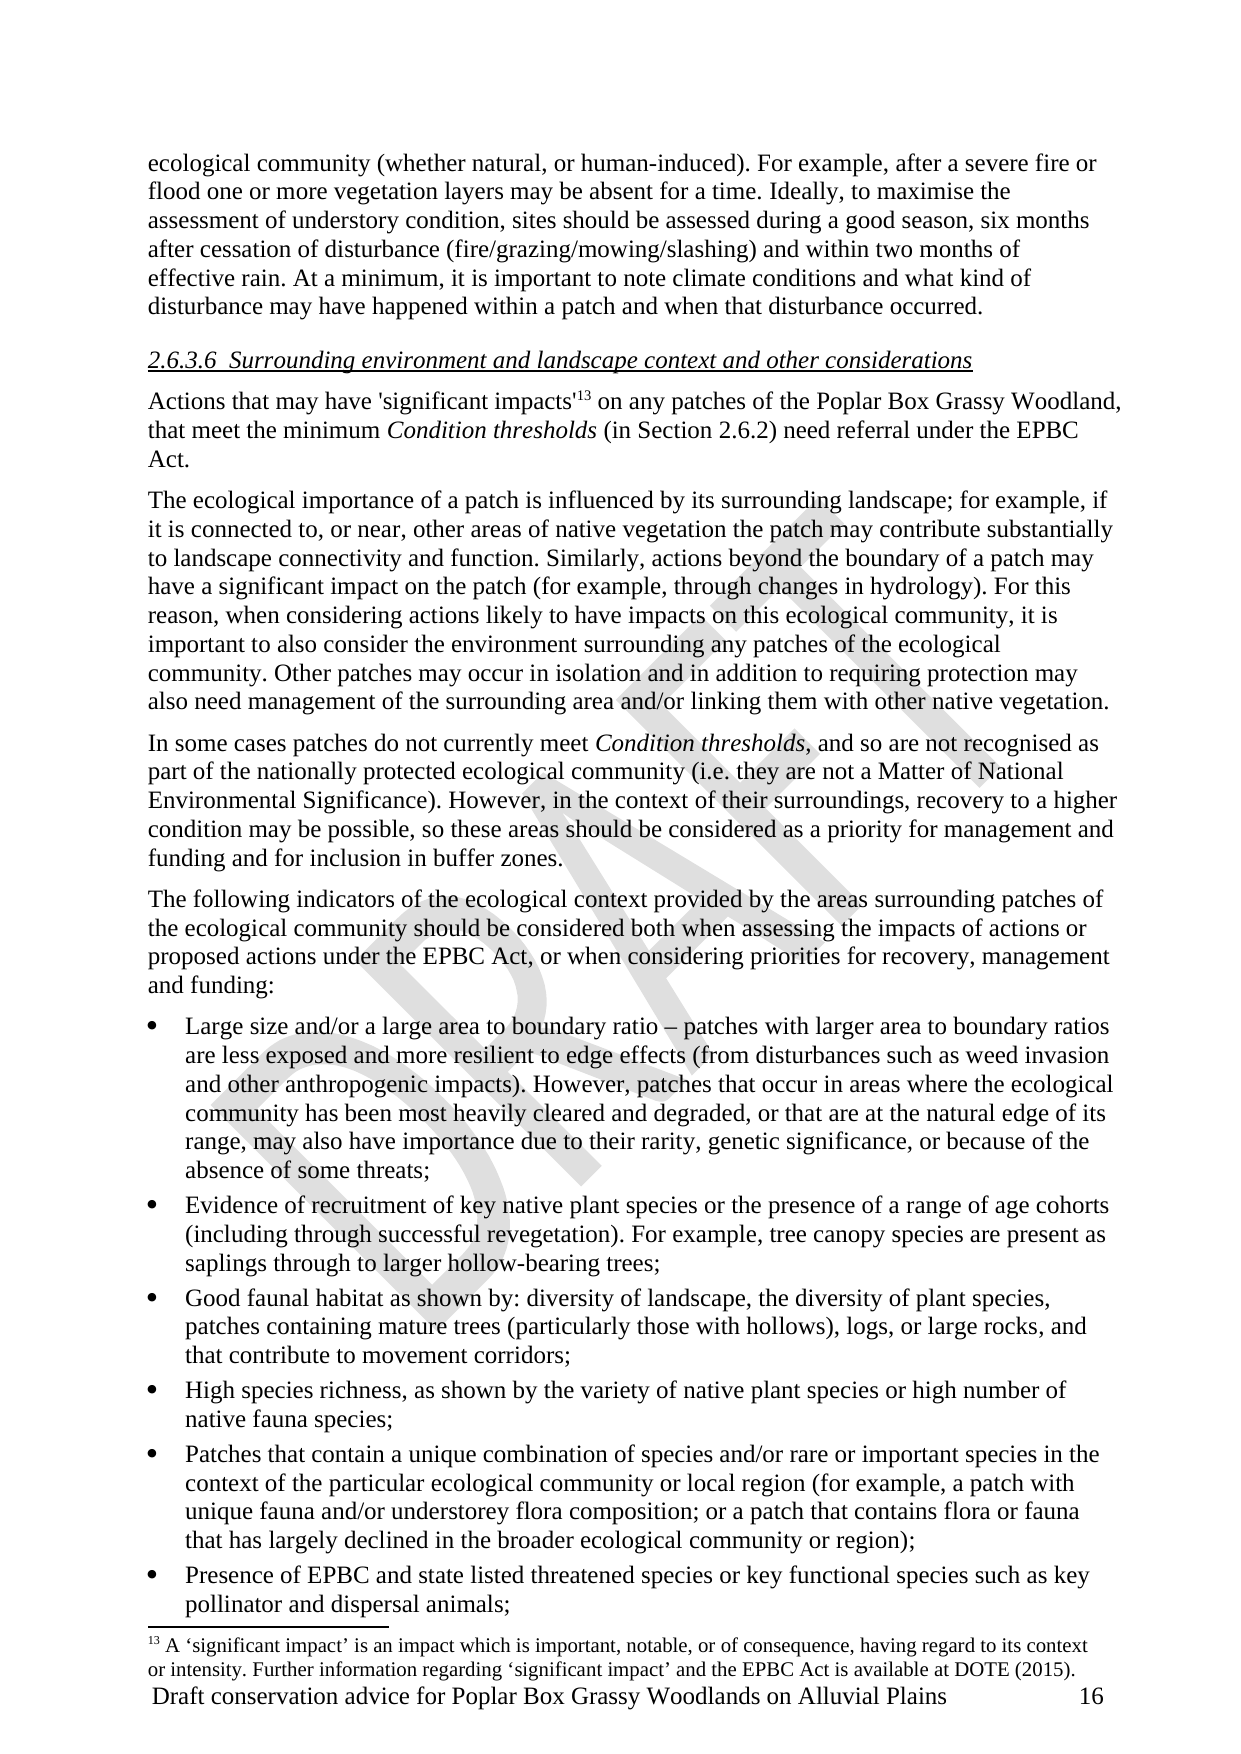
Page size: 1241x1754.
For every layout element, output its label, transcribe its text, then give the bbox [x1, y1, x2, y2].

text Actions that may have 'significant impacts' on any patches of the Poplar Box Grassy Woodland, that meet the minimum Condition thresholds (in Section 2.6.2) need referral under the EPBC Act. [148, 386, 1122, 473]
list Presence of EPBC and state listed threatened species or key functional species such as key pollinator and dispersal animals; [148, 1560, 1122, 1618]
list High species richness, as shown by the variety of native plant species or high number of native fauna species; [148, 1375, 1122, 1433]
text 2.6.3.6 Surrounding environment and landscape context and other considerations [148, 345, 1122, 374]
list Patches that contain a unique combination of species and/or rare or important species in the context of the particular ecological community or local region (for example, a patch with unique fauna and/or understorey flora composition; or a patch that contains flora or fauna that has largely declined in the broader ecological community or region); [148, 1439, 1122, 1554]
list Large size and/or a large area to boundary ratio – patches with larger area to boundary ratios are less exposed and more resilient to edge effects (from disturbances such as weed invasion and other anthropogenic impacts). However, patches that occur in areas where the ecological community has been most heavily cleared and degraded, or that are at the natural edge of its range, may also have importance due to their rarity, genetic significance, or because of the absence of some threats; [148, 1011, 1122, 1184]
text The following indicators of the ecological context provided by the areas surrounding patches of the ecological community should be considered both when assessing the impacts of actions or proposed actions under the EPBC Act, or when considering priorities for recovery, management and funding: [148, 884, 1122, 999]
list Evidence of recruitment of key native plant species or the presence of a range of age cohorts (including through successful revegetation). For example, tree canopy species are present as saplings through to larger hollow-bearing trees; [148, 1190, 1122, 1276]
list Good faunal habitat as shown by: diversity of landscape, the diversity of plant species, patches containing mature trees (particularly those with hollows), logs, or large rocks, and that contribute to movement corridors; [148, 1283, 1122, 1369]
text In some cases patches do not currently meet Condition thresholds, and so are not recognised as part of the nationally protected ecological community (i.e. they are not a Matter of National Environmental Significance). However, in the context of their surroundings, recovery to a higher condition may be possible, so these areas should be considered as a priority for management and funding and for inclusion in buffer zones. [148, 728, 1122, 871]
text The ecological importance of a patch is influenced by its surrounding landscape; for example, if it is connected to, or near, other areas of native vegetation the patch may contribute substantially to landscape connectivity and function. Similarly, actions beyond the boundary of a patch may have a significant impact on the patch (for example, through changes in hydrology). For this reason, when considering actions likely to have impacts on this ecological community, it is important to also consider the environment surrounding any patches of the ecological community. Other patches may occur in isolation and in addition to requiring protection may also need management of the surrounding area and/or linking them with other native vegetation. [148, 485, 1122, 715]
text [148, 148, 1107, 320]
